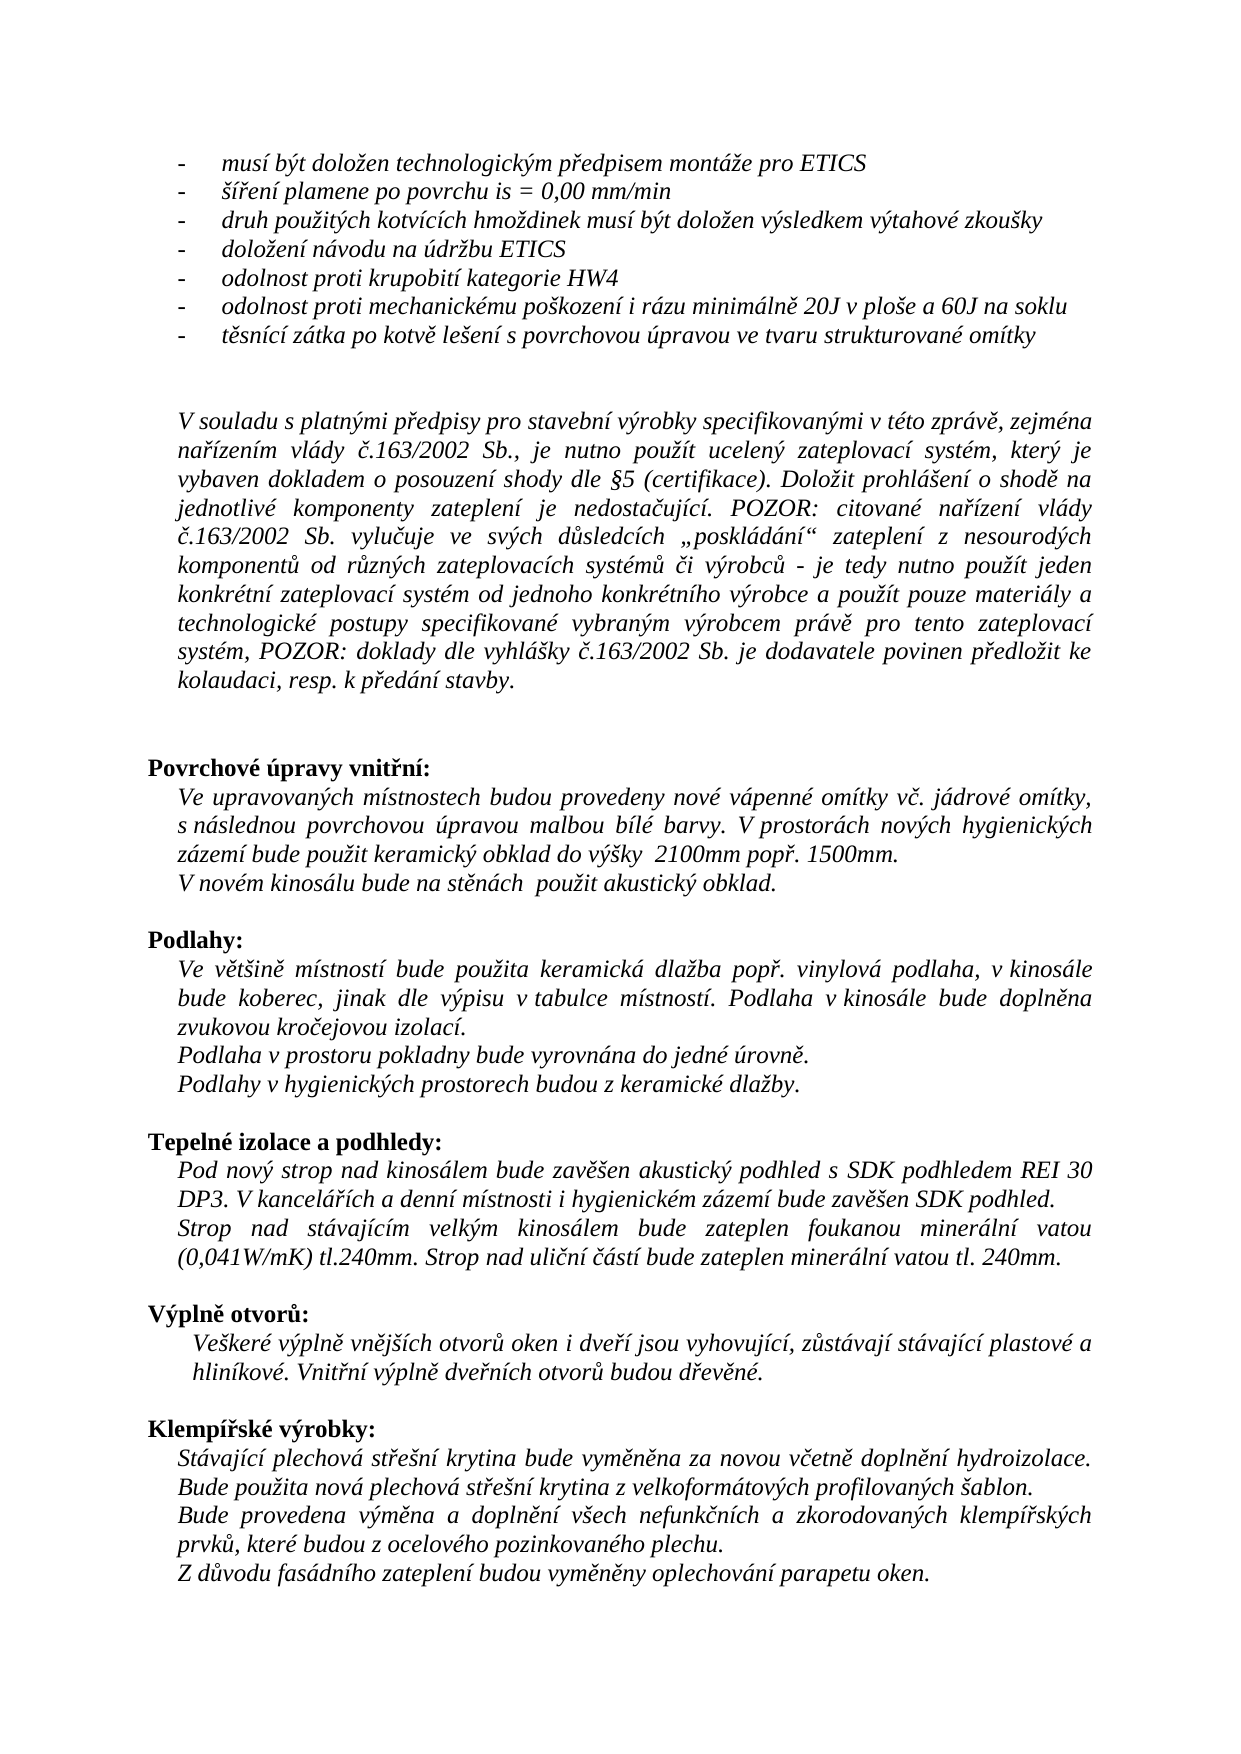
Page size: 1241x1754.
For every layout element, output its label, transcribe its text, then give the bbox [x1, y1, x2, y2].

text Podlaha v prostoru pokladny bude vyrovnána do jedné úrovně. [177, 1041, 1093, 1069]
text Povrchové úpravy vnitřní: [148, 753, 1093, 782]
text Veškeré výplně vnějších otvorů oken i dveří jsou vyhovující, zůstávají stávající plastové a hliníkové. Vnitřní výplně dveřních otvorů budou dřevěné. [192, 1328, 1093, 1386]
text Pod nový strop nad kinosálem bude zavěšen akustický podhled s SDK podhledem REI 30 DP3. V kancelářích a denní místnosti i hygienickém zázemí bude zavěšen SDK podhled. [177, 1156, 1093, 1213]
text - musí být doložen technologickým předpisem montáže pro ETICS [177, 148, 1093, 176]
text Výplně otvorů: [148, 1299, 1093, 1328]
text Z důvodu fasádního zateplení budou vyměněny oplechování parapetu oken. [177, 1558, 1093, 1587]
text Podlahy v hygienických prostorech budou z keramické dlažby. [177, 1069, 1093, 1098]
text V souladu s platnými předpisy pro stavební výrobky specifikovanými v této zprávě, zejména nařízením vlády č.163/2002 Sb., je nutno použít ucelený zateplovací systém, který je vybaven dokladem o posouzení shody dle §5 (certifikace). Doložit prohlášení o shodě na jednotlivé komponenty zateplení je nedostačující. POZOR: citované nařízení vlády č.163/2002 Sb. vylučuje ve svých důsledcích „poskládání“ zateplení z nesourodých komponentů od různých zateplovacích systémů či výrobců - je tedy nutno použít jeden konkrétní zateplovací systém od jednoho konkrétního výrobce a použít pouze materiály a technologické postupy specifikované vybraným výrobcem právě pro tento zateplovací systém, POZOR: doklady dle vyhlášky č.163/2002 Sb. je dodavatele povinen předložit ke kolaudaci, resp. k předání stavby. [177, 406, 1093, 694]
text - odolnost proti mechanickému poškození i rázu minimálně 20J v ploše a 60J na soklu [177, 291, 1093, 320]
text Klempířské výrobky: [148, 1414, 1093, 1443]
text - těsnící zátka po kotvě lešení s povrchovou úpravou ve tvaru strukturované omítky [177, 320, 1093, 349]
text Podlahy: [148, 926, 1093, 954]
text - druh použitých kotvících hmoždinek musí být doložen výsledkem výtahové zkoušky [177, 205, 1093, 234]
text Strop nad stávajícím velkým kinosálem bude zateplen foukanou minerální vatou (0,041W/mK) tl.240mm. Strop nad uliční částí bude zateplen minerální vatou tl. 240mm. [177, 1213, 1093, 1271]
text Tepelné izolace a podhledy: [148, 1127, 1093, 1156]
text - doložení návodu na údržbu ETICS [177, 234, 1093, 263]
text Ve většině místností bude použita keramická dlažba popř. vinylová podlaha, v kinosále bude koberec, jinak dle výpisu v tabulce místností. Podlaha v kinosále bude doplněna zvukovou kročejovou izolací. [177, 954, 1093, 1041]
text V novém kinosálu bude na stěnách použit akustický obklad. [177, 868, 1093, 897]
text Bude provedena výměna a doplnění všech nefunkčních a zkorodovaných klempířských prvků, které budou z ocelového pozinkovaného plechu. [177, 1501, 1093, 1558]
text Ve upravovaných místnostech budou provedeny nové vápenné omítky vč. jádrové omítky, s následnou povrchovou úpravou malbou bílé barvy. V prostorách nových hygienických zázemí bude použit keramický obklad do výšky 2100mm popř. 1500mm. [177, 782, 1093, 868]
text Stávající plechová střešní krytina bude vyměněna za novou včetně doplnění hydroizolace. Bude použita nová plechová střešní krytina z velkoformátových profilovaných šablon. [177, 1443, 1093, 1501]
text - odolnost proti krupobití kategorie HW4 [177, 263, 1093, 291]
text - šíření plamene po povrchu is = 0,00 mm/min [177, 176, 1093, 205]
